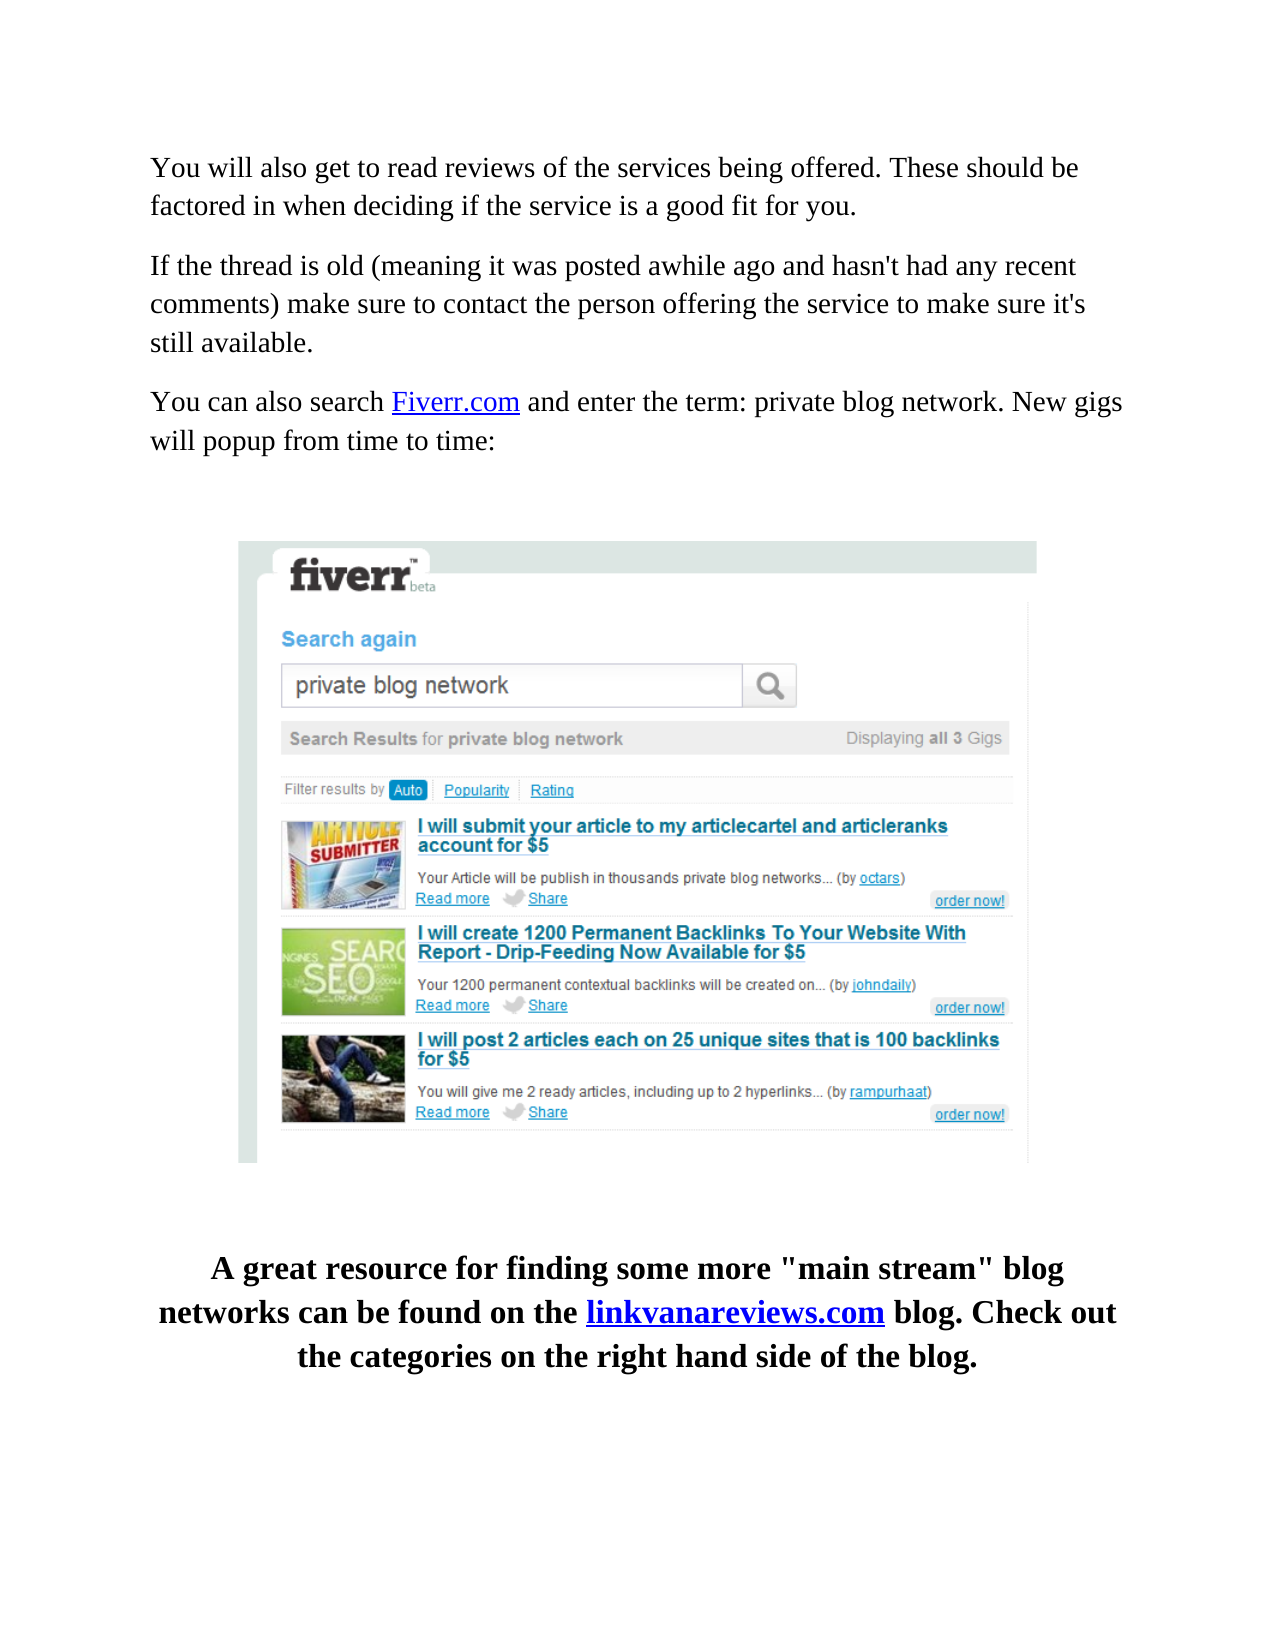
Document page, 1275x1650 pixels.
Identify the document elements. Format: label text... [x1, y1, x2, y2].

text You can also search Fiverr.com and enter the term: private blog network. New gigs will popup from time to time: [150, 384, 1125, 456]
text You will also get to read reviews of the services being offered. These should be factored in when deciding if the service is a good fit for you. [150, 150, 1125, 222]
text A great resource for finding some more "main stream" blog networks can be found on the linkvanareviews.com blog. Check out the categories on the right hand side of the blog. [150, 1248, 1125, 1374]
text If the thread is old (meaning it was posted awhile ago and hasn't had any recent comments) make sure to contact the person offering the service to make sure it's still available. [150, 248, 1125, 358]
picture [238, 541, 1037, 1163]
